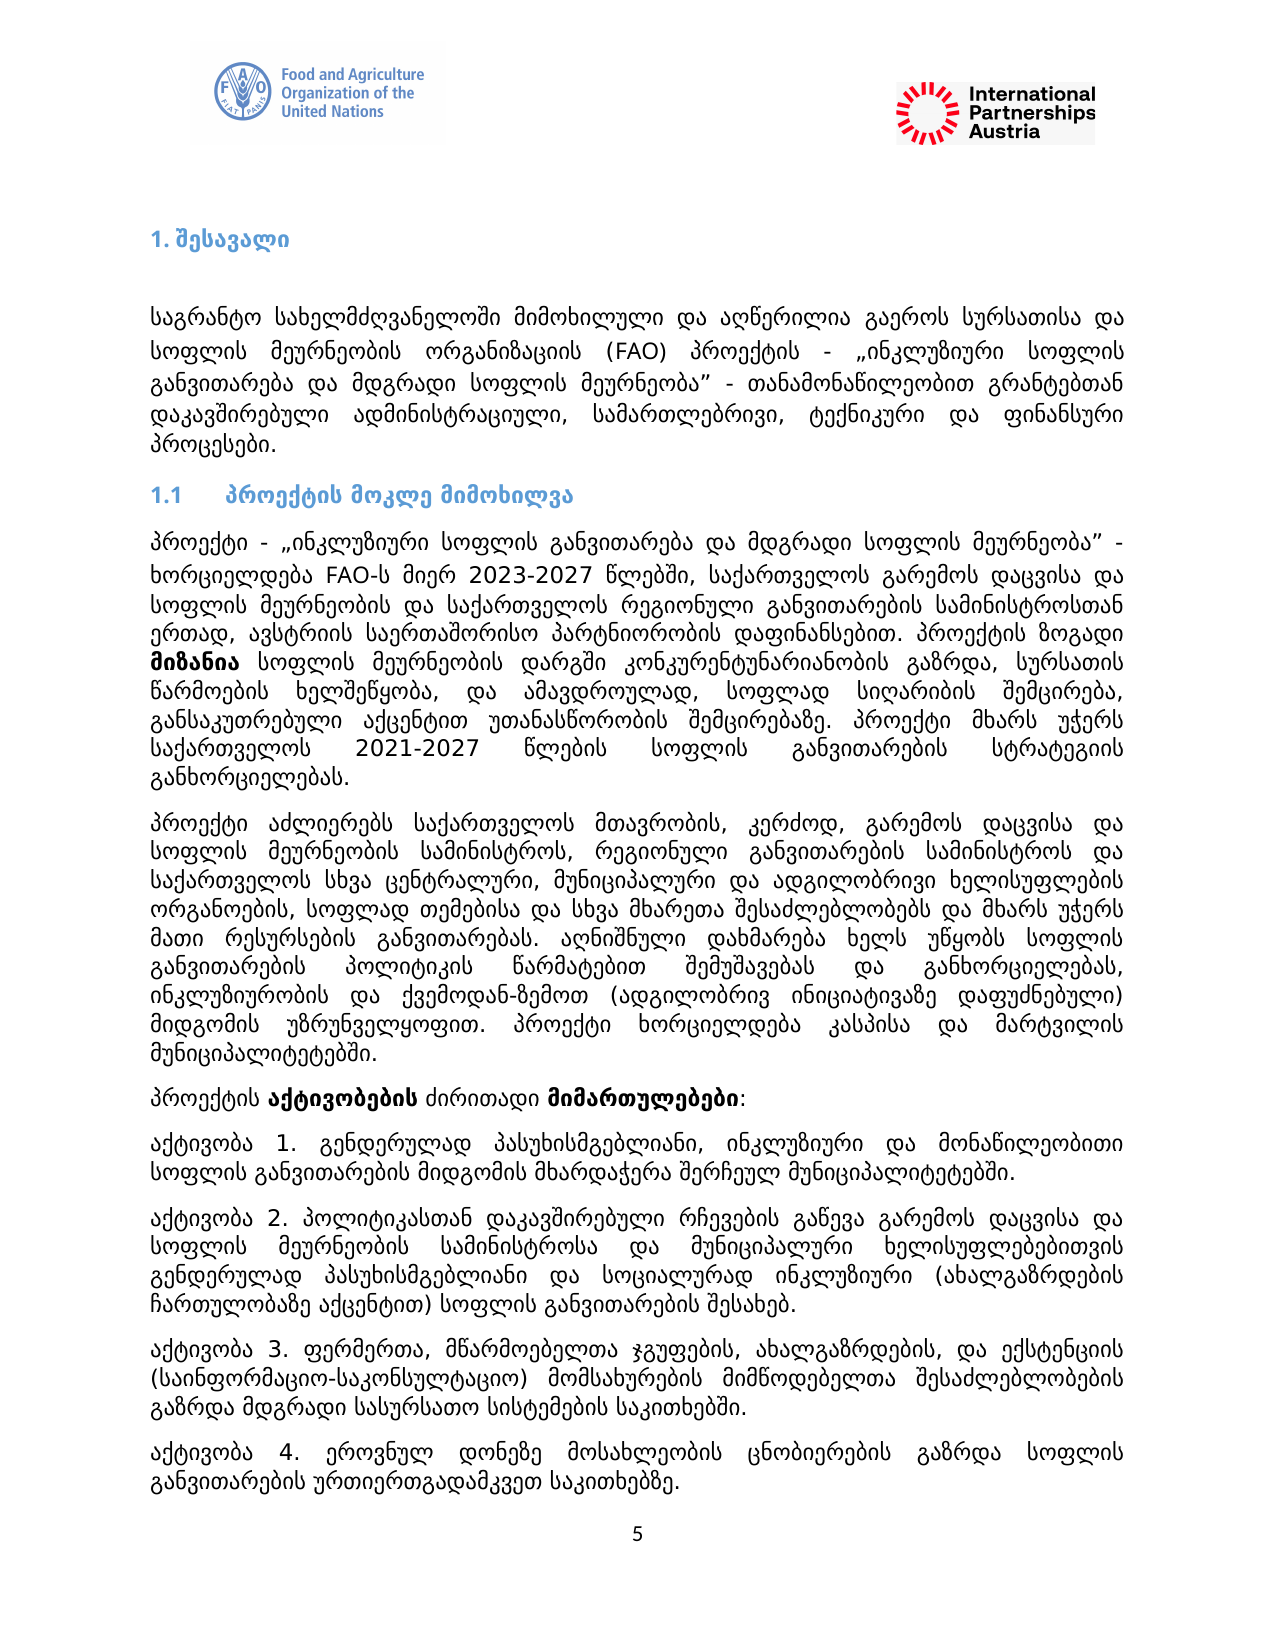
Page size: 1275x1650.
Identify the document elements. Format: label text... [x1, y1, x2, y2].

text აქტივობა 1. გენდერულად პასუხისმგებლიანი, ინკლუზიური და მონაწილეობითი სოფლის განვითარების მიდგომის მხარდაჭერა შერჩეულ მუნიციპალიტეტებში. [150, 1131, 1125, 1186]
text აქტივობა 2. პოლიტიკასთან დაკავშირებული რჩევების გაწევა გარემოს დაცვისა და სოფლის მეურნეობის სამინისტროსა და მუნიციპალური ხელისუფლებებითვის გენდერულად პასუხისმგებლიანი და სოციალურად ინკლუზიური (ახალგაზრდების ჩართულობაზე აქცენტით) სოფლის განვითარების შესახებ. [150, 1205, 1125, 1318]
text პროექტი - „ინკლუზიური სოფლის განვითარება და მდგრადი სოფლის მეურნეობა” - ხორციელდება FAO-ს მიერ 2023-2027 წლებში, საქართველოს გარემოს დაცვისა და სოფლის მეურნეობის და საქართველოს რეგიონული განვითარების სამინისტროსთან ერთად, ავსტრიის საერთაშორისო პარტნიორობის დაფინანსებით. პროექტის ზოგადი მიზანია სოფლის მეურნეობის დარგში კონკურენტუნარიანობის გაზრდა, სურსათის წარმოების ხელშეწყობა, და ამავდროულად, სოფლად სიღარიბის შემცირება, განსაკუთრებული აქცენტით უთანასწორობის შემცირებაზე. პროექტი მხარს უჭერს საქართველოს 2021-2027 წლების სოფლის განვითარების სტრატეგიის განხორციელებას. [150, 529, 1125, 791]
subtitle 1. შესავალი [150, 223, 1125, 254]
text 1.1 პროექტის მოკლე მიმოხილვა [150, 479, 1125, 510]
picture [190, 41, 447, 145]
picture [896, 82, 1096, 145]
text პროექტის აქტივობების ძირითადი მიმართულებები: [150, 1085, 1125, 1112]
text საგრანტო სახელმძღვანელოში მიმოხილული და აღწერილია გაეროს სურსათისა და სოფლის მეურნეობის ორგანიზაციის (FAO) პროექტის - „ინკლუზიური სოფლის განვითარება და მდგრადი სოფლის მეურნეობა” - თანამონაწილეობით გრანტებთან დაკავშირებული ადმინისტრაციული, სამართლებრივი, ტექნიკური და ფინანსური პროცესები. [150, 304, 1125, 458]
text აქტივობა 3. ფერმერთა, მწარმოებელთა ჯგუფების, ახალგაზრდების, და ექსტენციის (საინფორმაციო-საკონსულტაციო) მომსახურების მიმწოდებელთა შესაძლებლობების გაზრდა მდგრადი სასურსათო სისტემების საკითხებში. [150, 1336, 1125, 1421]
text პროექტი აძლიერებს საქართველოს მთავრობის, კერძოდ, გარემოს დაცვისა და სოფლის მეურნეობის სამინისტროს, რეგიონული განვითარების სამინისტროს და საქართველოს სხვა ცენტრალური, მუნიციპალური და ადგილობრივი ხელისუფლების ორგანოების, სოფლად თემებისა და სხვა მხარეთა შესაძლებლობებს და მხარს უჭერს მათი რესურსების განვითარებას. აღნიშნული დახმარება ხელს უწყობს სოფლის განვითარების პოლიტიკის წარმატებით შემუშავებას და განხორციელებას, ინკლუზიურობის და ქვემოდან-ზემოთ (ადგილობრივ ინიციატივაზე დაფუძნებული) მიდგომის უზრუნველყოფით. პროექტი ხორციელდება კასპისა და მარტვილის მუნიციპალიტეტებში. [150, 810, 1125, 1066]
text აქტივობა 4. ეროვნულ დონეზე მოსახლეობის ცნობიერების გაზრდა სოფლის განვითარების ურთიერთგადამკვეთ საკითხებზე. [150, 1439, 1125, 1495]
